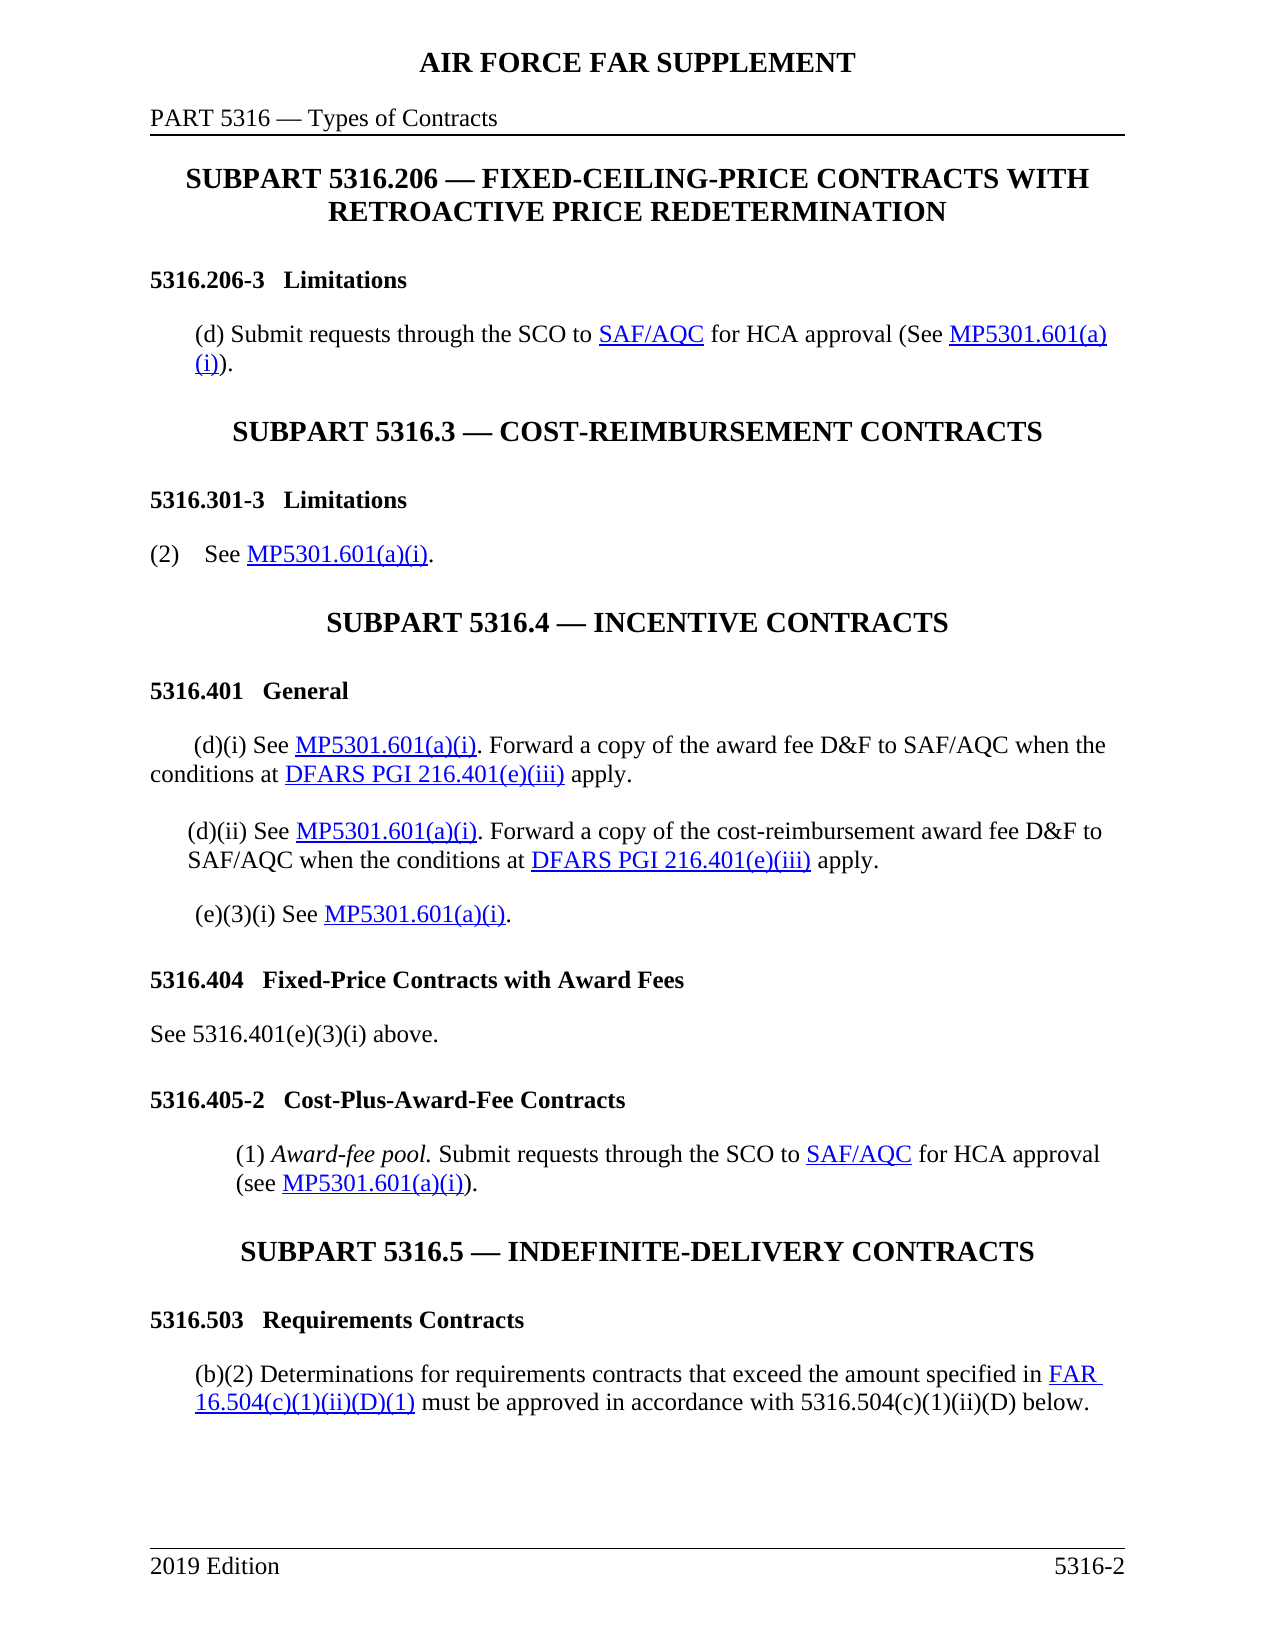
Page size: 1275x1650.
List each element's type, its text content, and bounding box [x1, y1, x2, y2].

list (e)(3)(i) See MP5301.601(a)(i). [195, 899, 1125, 928]
subtitle 5316.404 Fixed-Price Contracts with Award Fees [150, 965, 1125, 994]
subtitle SUBPART 5316.3 — COST-REIMBURSEMENT CONTRACTS [150, 414, 1125, 448]
text (d)(ii) See MP5301.601(a)(i). Forward a copy of the cost-reimbursement award fee D&F to [150, 816, 1125, 845]
subtitle 5316.405-2 Cost-Plus-Award-Fee Contracts [150, 1085, 1125, 1114]
subtitle 5316.401 General [150, 676, 1125, 705]
list (b)(2) Determinations for requirements contracts that exceed the amount specified in FAR 16.504(c)(1)(ii)(D)(1) must be approved in accordance with 5316.504(c)(1)(ii)(D) below. [195, 1359, 1125, 1416]
subtitle 5316.301-3 Limitations [150, 485, 1125, 514]
text SAF/AQC when the conditions at DFARS PGI 216.401(e)(iii) apply. [150, 845, 1125, 874]
text (2) See MP5301.601(a)(i). [150, 539, 1125, 568]
text See 5316.401(e)(3)(i) above. [150, 1019, 1125, 1048]
list (1) Award-fee pool. Submit requests through the SCO to SAF/AQC for HCA approval (see MP5301.601(a)(i)). [236, 1139, 1125, 1196]
subtitle SUBPART 5316.206 — FIXED-CEILING-PRICE CONTRACTS WITH RETROACTIVE PRICE REDETERMINATION [150, 161, 1125, 228]
subtitle SUBPART 5316.4 — INCENTIVE CONTRACTS [150, 605, 1125, 639]
subtitle SUBPART 5316.5 — INDEFINITE-DELIVERY CONTRACTS [150, 1234, 1125, 1267]
text (d)(i) See MP5301.601(a)(i). Forward a copy of the award fee D&F to SAF/AQC when the conditions at DFARS PGI 216.401(e)(iii) apply. [150, 730, 1125, 788]
subtitle 5316.503 Requirements Contracts [150, 1305, 1125, 1334]
subtitle 5316.206-3 Limitations [150, 266, 1125, 294]
list (d) Submit requests through the SCO to SAF/AQC for HCA approval (See MP5301.601(a)(i)). [195, 319, 1125, 377]
